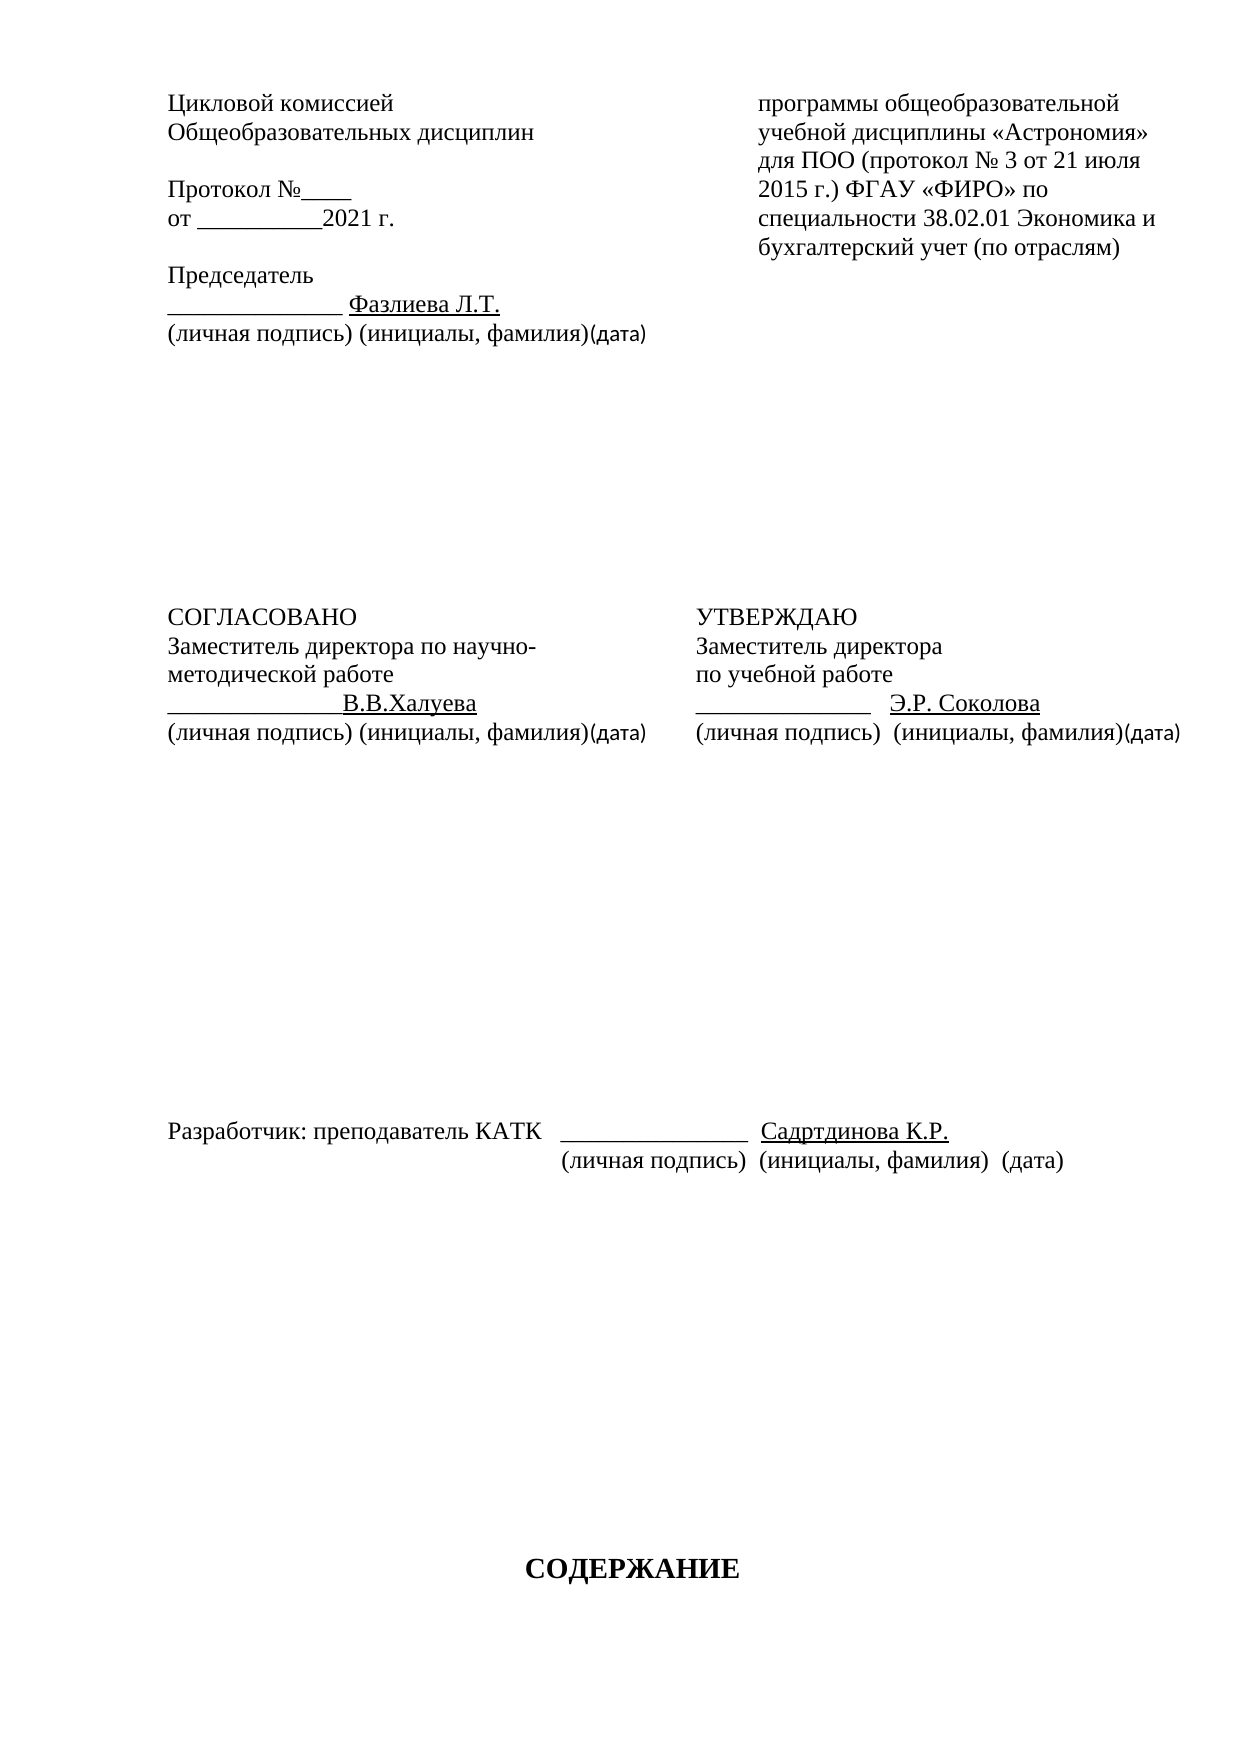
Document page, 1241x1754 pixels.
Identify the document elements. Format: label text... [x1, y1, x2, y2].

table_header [156, 88, 684, 573]
table_cell Разработчик: преподаватель КАТК _______________ Садртдинова К.Р. (личная подпись) (инициалы, фамилия) (дата) [156, 1116, 1228, 1409]
table_cell УТВЕРЖДАЮ Заместитель директора по учебной работе ______________ Э.Р. Соколова (личная подпись) (инициалы, фамилия)(дата) [684, 573, 1228, 1116]
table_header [684, 88, 1228, 573]
text СОДЕРЖАНИЕ [127, 1551, 1138, 1585]
table_cell СОГЛАСОВАНО Заместитель директора по научно- методической работе ______________В.В.Халуева (личная подпись) (инициалы, фамилия)(дата) [156, 573, 684, 1116]
